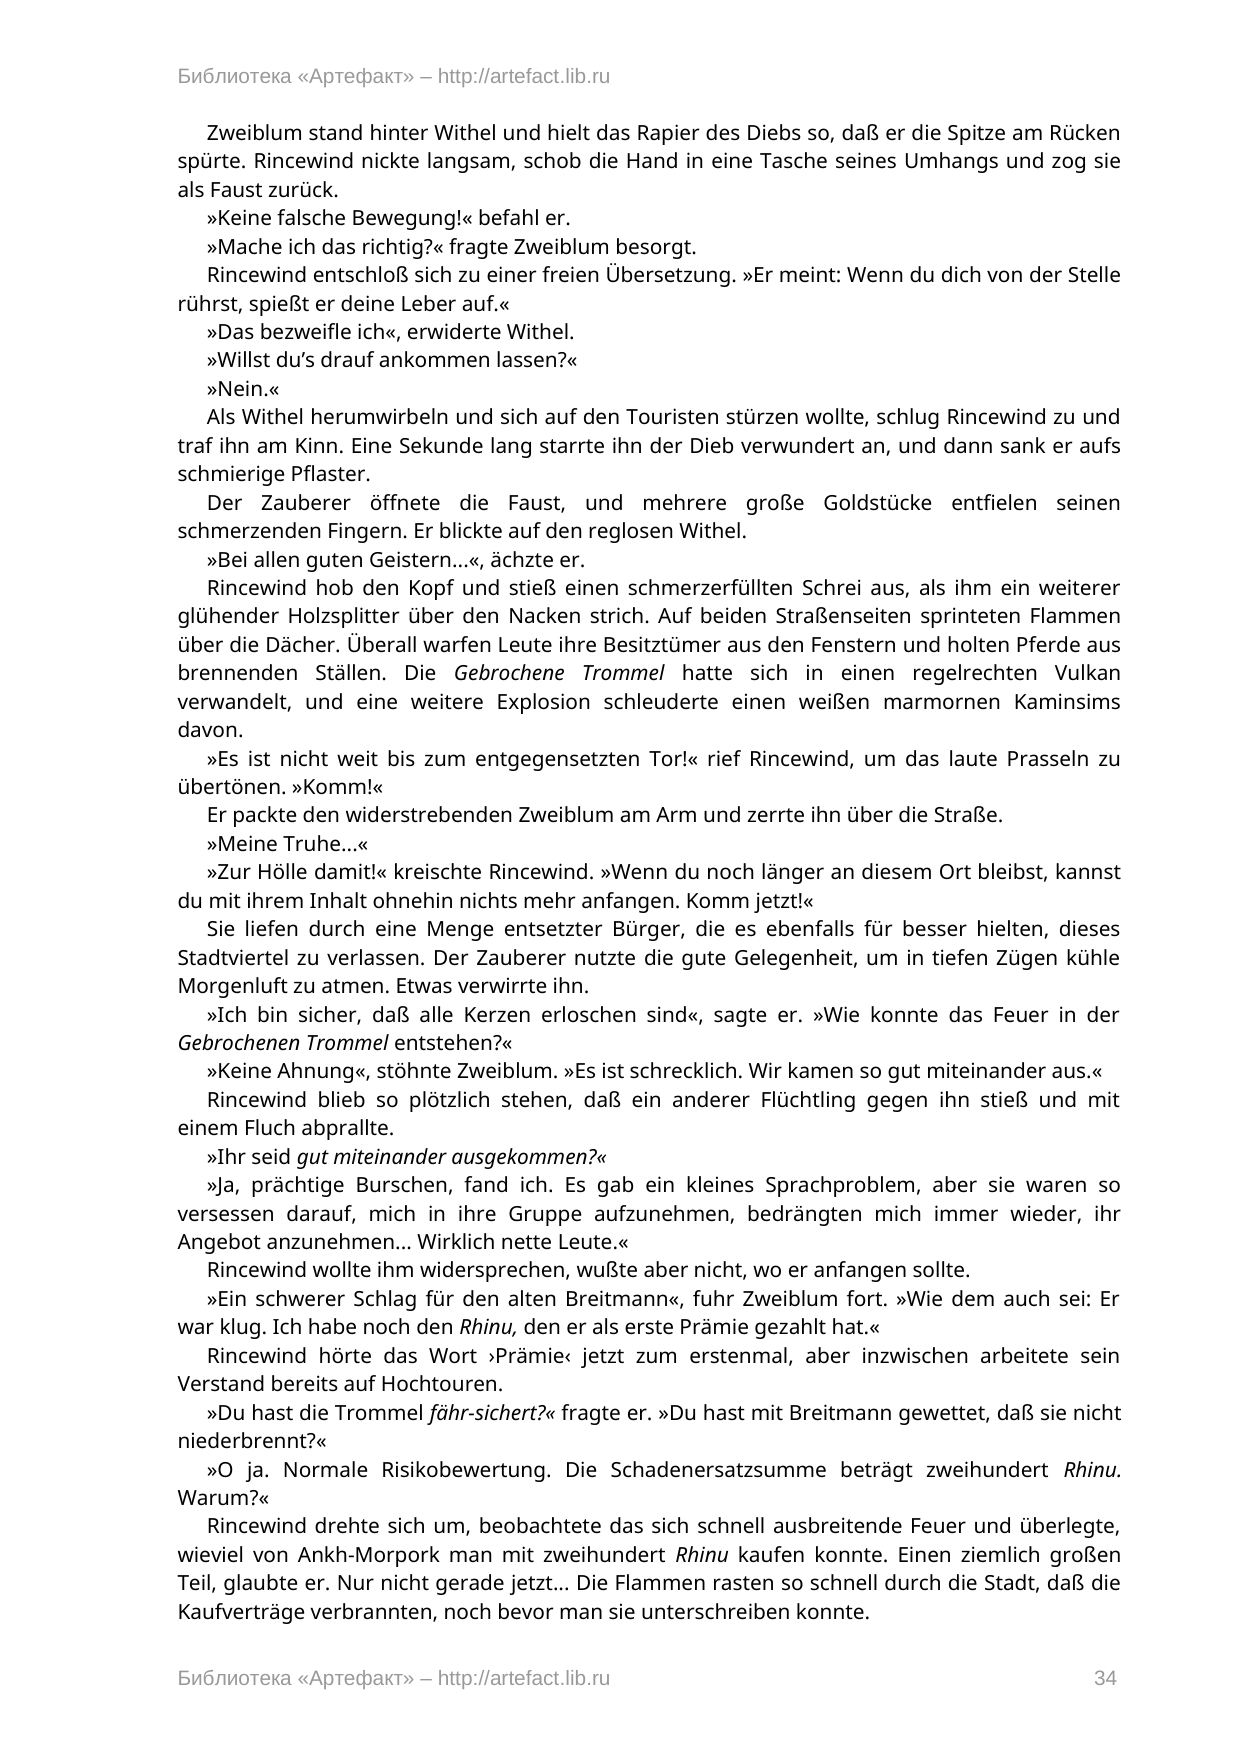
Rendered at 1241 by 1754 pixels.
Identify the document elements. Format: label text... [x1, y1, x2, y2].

text »Du hast die Trommel fähr-sichert?« fragte er. »Du hast mit Breitmann gewettet, daß sie nicht niederbrennt?« [177, 1398, 1122, 1455]
text Er packte den widerstrebenden Zweiblum am Arm und zerrte ihn über die Straße. [177, 801, 1122, 829]
text »Es ist nicht weit bis zum entgegensetzten Tor!« rief Rincewind, um das laute Prasseln zu übertönen. »Komm!« [177, 744, 1122, 801]
text »Ihr seid gut miteinander ausgekommen?« [177, 1142, 1122, 1170]
text »O ja. Normale Risikobewertung. Die Schadenersatzsumme beträgt zweihundert Rhinu. Warum?« [177, 1455, 1122, 1512]
text Rincewind wollte ihm widersprechen, wußte aber nicht, wo er anfangen sollte. [177, 1256, 1122, 1284]
text »Mache ich das richtig?« fragte Zweiblum besorgt. [177, 232, 1122, 260]
text »Willst du’s drauf ankommen lassen?« [177, 346, 1122, 374]
text »Ja, prächtige Burschen, fand ich. Es gab ein kleines Sprachproblem, aber sie waren so versessen darauf, mich in ihre Gruppe aufzunehmen, bedrängten mich immer wieder, ihr Angebot anzunehmen... Wirklich nette Leute.« [177, 1170, 1122, 1256]
text Rincewind hob den Kopf und stieß einen schmerzerfüllten Schrei aus, als ihm ein weiterer glühender Holzsplitter über den Nacken strich. Auf beiden Straßenseiten sprinteten Flammen über die Dächer. Überall warfen Leute ihre Besitztümer aus den Fenstern und holten Pferde aus brennenden Ställen. Die Gebrochene Trommel hatte sich in einen regelrechten Vulkan verwandelt, und eine weitere Explosion schleuderte einen weißen marmornen Kaminsims davon. [177, 573, 1122, 744]
text Der Zauberer öffnete die Faust, und mehrere große Goldstücke entfielen seinen schmerzenden Fingern. Er blickte auf den reglosen Withel. [177, 488, 1122, 545]
text »Keine Ahnung«, stöhnte Zweiblum. »Es ist schrecklich. Wir kamen so gut miteinander aus.« [177, 1057, 1122, 1085]
text Rincewind blieb so plötzlich stehen, daß ein anderer Flüchtling gegen ihn stieß und mit einem Fluch abprallte. [177, 1085, 1122, 1142]
text Sie liefen durch eine Menge entsetzter Bürger, die es ebenfalls für besser hielten, dieses Stadtviertel zu verlassen. Der Zauberer nutzte die gute Gelegenheit, um in tiefen Zügen kühle Morgenluft zu atmen. Etwas verwirrte ihn. [177, 914, 1122, 1000]
text »Keine falsche Bewegung!« befahl er. [177, 203, 1122, 232]
text »Ich bin sicher, daß alle Kerzen erloschen sind«, sagte er. »Wie konnte das Feuer in der Gebrochenen Trommel entstehen?« [177, 1000, 1122, 1057]
text »Zur Hölle damit!« kreischte Rincewind. »Wenn du noch länger an diesem Ort bleibst, kannst du mit ihrem Inhalt ohnehin nichts mehr anfangen. Komm jetzt!« [177, 857, 1122, 914]
text »Ein schwerer Schlag für den alten Breitmann«, fuhr Zweiblum fort. »Wie dem auch sei: Er war klug. Ich habe noch den Rhinu, den er als erste Prämie gezahlt hat.« [177, 1284, 1122, 1341]
text »Das bezweifle ich«, erwiderte Withel. [177, 317, 1122, 346]
text »Meine Truhe...« [177, 829, 1122, 857]
text Rincewind drehte sich um, beobachtete das sich schnell ausbreitende Feuer und überlegte, wieviel von Ankh-Morpork man mit zweihundert Rhinu kaufen konnte. Einen ziemlich großen Teil, glaubte er. Nur nicht gerade jetzt... Die Flammen rasten so schnell durch die Stadt, daß die Kaufverträge verbrannten, noch bevor man sie unterschreiben konnte. [177, 1512, 1122, 1625]
text »Nein.« [177, 374, 1122, 402]
text Als Withel herumwirbeln und sich auf den Touristen stürzen wollte, schlug Rincewind zu und traf ihn am Kinn. Eine Sekunde lang starrte ihn der Dieb verwundert an, und dann sank er aufs schmierige Pflaster. [177, 402, 1122, 488]
text Zweiblum stand hinter Withel und hielt das Rapier des Diebs so, daß er die Spitze am Rücken spürte. Rincewind nickte langsam, schob die Hand in eine Tasche seines Umhangs und zog sie als Faust zurück. [177, 118, 1122, 203]
text »Bei allen guten Geistern...«, ächzte er. [177, 545, 1122, 573]
text Rincewind hörte das Wort ›Prämie‹ jetzt zum erstenmal, aber inzwischen arbeitete sein Verstand bereits auf Hochtouren. [177, 1341, 1122, 1398]
text Rincewind entschloß sich zu einer freien Übersetzung. »Er meint: Wenn du dich von der Stelle rührst, spießt er deine Leber auf.« [177, 260, 1122, 317]
